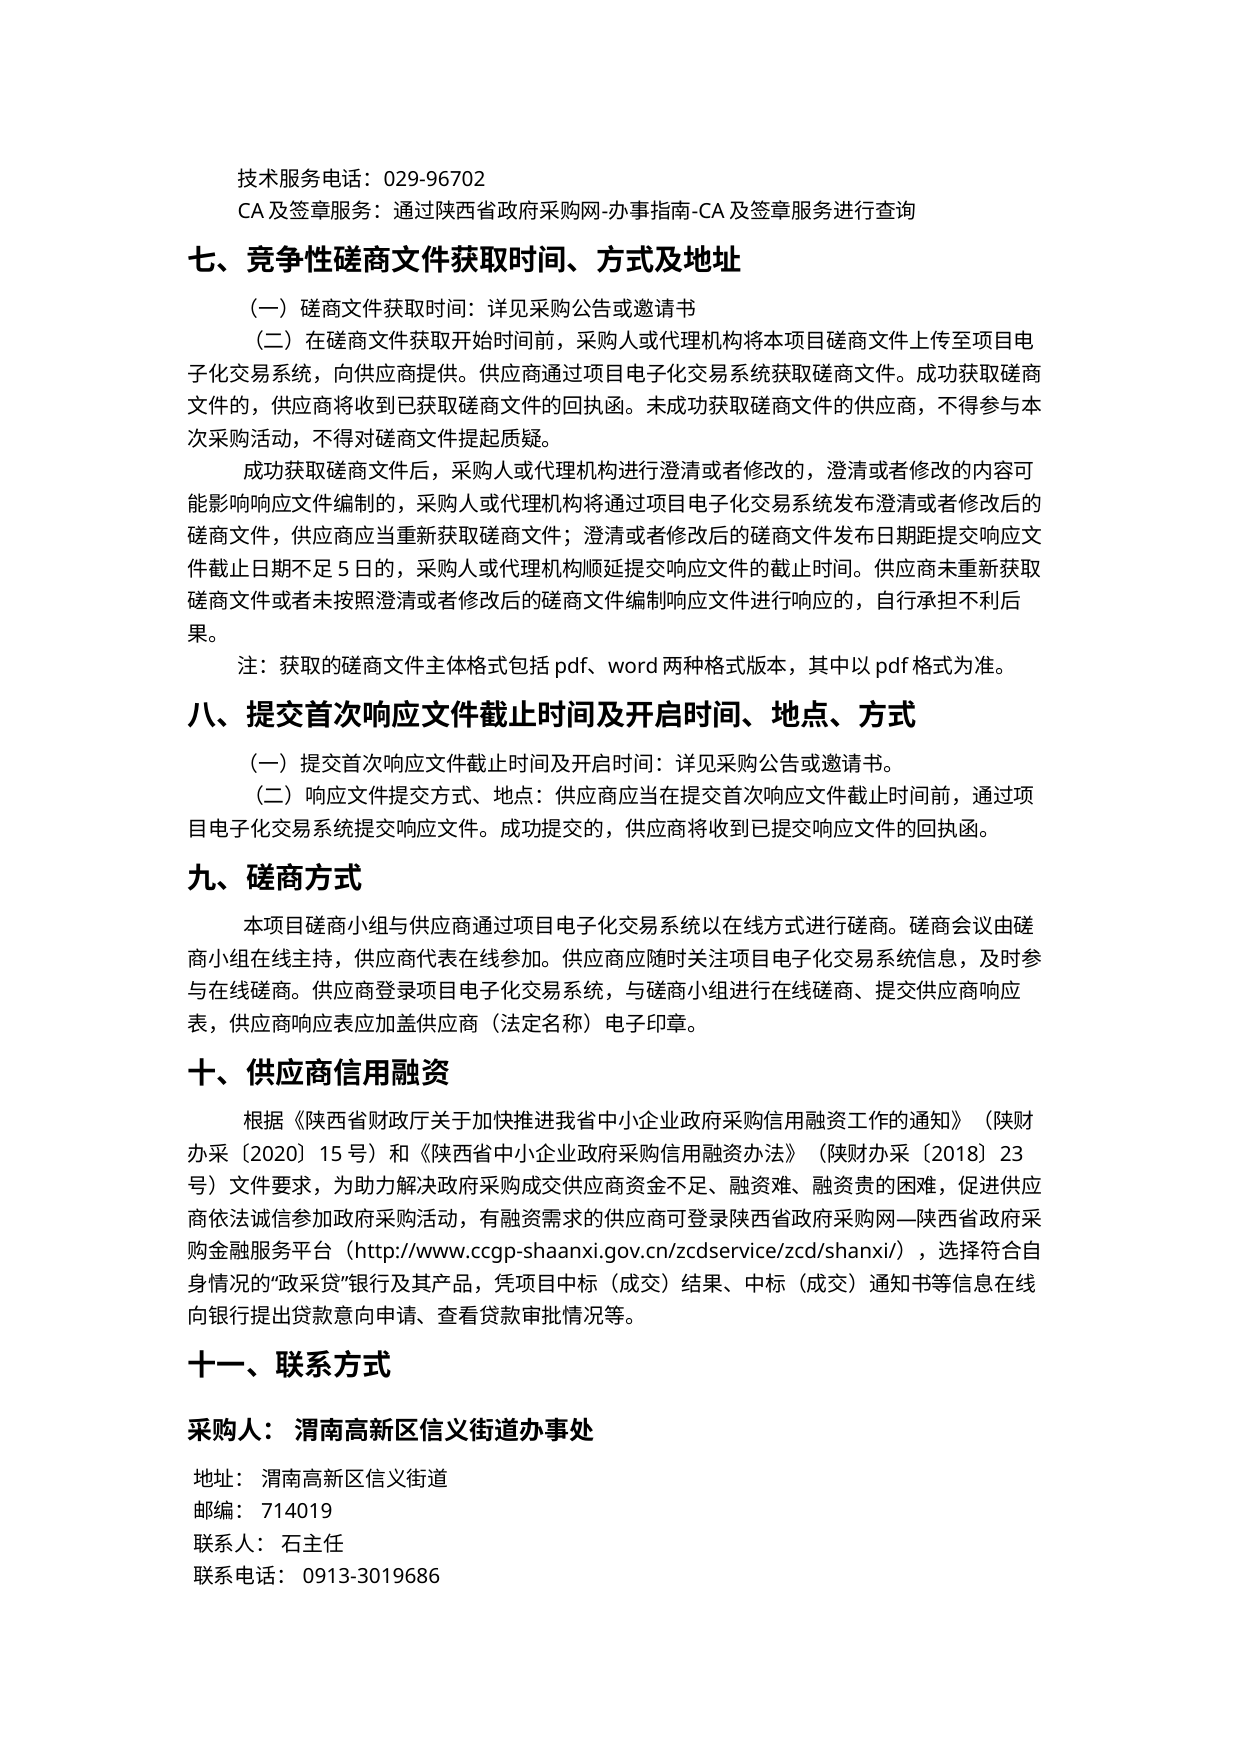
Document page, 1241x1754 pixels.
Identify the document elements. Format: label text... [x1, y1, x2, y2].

text 技术服务电话：029-96702 [187, 162, 1053, 194]
text 注：获取的磋商文件主体格式包括pdf、word两种格式版本，其中以pdf格式为准。 [187, 649, 1053, 682]
text 成功获取磋商文件后，采购人或代理机构进行澄清或者修改的，澄清或者修改的内容可能影响响应文件编制的，采购人或代理机构将通过项目电子化交易系统发布澄清或者修改后的磋商文件，供应商应当重新获取磋商文件；澄清或者修改后的磋商文件发布日期距提交响应文件截止日期不足5日的，采购人或代理机构顺延提交响应文件的截止时间。供应商未重新获取磋商文件或者未按照澄清或者修改后的磋商文件编制响应文件进行响应的，自行承担不利后果。 [187, 454, 1053, 649]
text （一）提交首次响应文件截止时间及开启时间：详见采购公告或邀请书。 [187, 747, 1053, 779]
text 联系人： 石主任 [187, 1527, 1053, 1559]
text （二）在磋商文件获取开始时间前，采购人或代理机构将本项目磋商文件上传至项目电子化交易系统，向供应商提供。供应商通过项目电子化交易系统获取磋商文件。成功获取磋商文件的，供应商将收到已获取磋商文件的回执函。未成功获取磋商文件的供应商，不得参与本次采购活动，不得对磋商文件提起质疑。 [187, 324, 1053, 454]
text 根据《陕西省财政厅关于加快推进我省中小企业政府采购信用融资工作的通知》（陕财办采〔2020〕15 号）和《陕西省中小企业政府采购信用融资办法》（陕财办采〔2018〕23 号）文件要求，为助力解决政府采购成交供应商资金不足、融资难、融资贵的困难，促进供应商依法诚信参加政府采购活动，有融资需求的供应商可登录陕西省政府采购网—陕西省政府采购金融服务平台（http://www.ccgp-shaanxi.gov.cn/zcdservice/zcd/shanxi/），选择符合自身情况的“政采贷”银行及其产品，凭项目中标（成交）结果、中标（成交）通知书等信息在线向银行提出贷款意向申请、查看贷款审批情况等。 [187, 1104, 1053, 1332]
text 十、供应商信用融资 [187, 1039, 1053, 1104]
text 九、磋商方式 [187, 844, 1053, 909]
text 八、提交首次响应文件截止时间及开启时间、地点、方式 [187, 682, 1053, 747]
text 邮编： 714019 [187, 1494, 1053, 1527]
text 采购人： 渭南高新区信义街道办事处 [187, 1397, 1053, 1462]
text （一）磋商文件获取时间：详见采购公告或邀请书 [187, 292, 1053, 324]
text 联系电话： 0913-3019686 [187, 1559, 1053, 1592]
text 本项目磋商小组与供应商通过项目电子化交易系统以在线方式进行磋商。磋商会议由磋商小组在线主持，供应商代表在线参加。供应商应随时关注项目电子化交易系统信息，及时参与在线磋商。供应商登录项目电子化交易系统，与磋商小组进行在线磋商、提交供应商响应表，供应商响应表应加盖供应商（法定名称）电子印章。 [187, 909, 1053, 1039]
text （二）响应文件提交方式、地点：供应商应当在提交首次响应文件截止时间前，通过项目电子化交易系统提交响应文件。成功提交的，供应商将收到已提交响应文件的回执函。 [187, 779, 1053, 844]
text 地址： 渭南高新区信义街道 [187, 1462, 1053, 1494]
text CA及签章服务：通过陕西省政府采购网-办事指南-CA及签章服务进行查询 [187, 194, 1053, 227]
text 十一、联系方式 [187, 1332, 1053, 1397]
text 七、竞争性磋商文件获取时间、方式及地址 [187, 227, 1053, 292]
